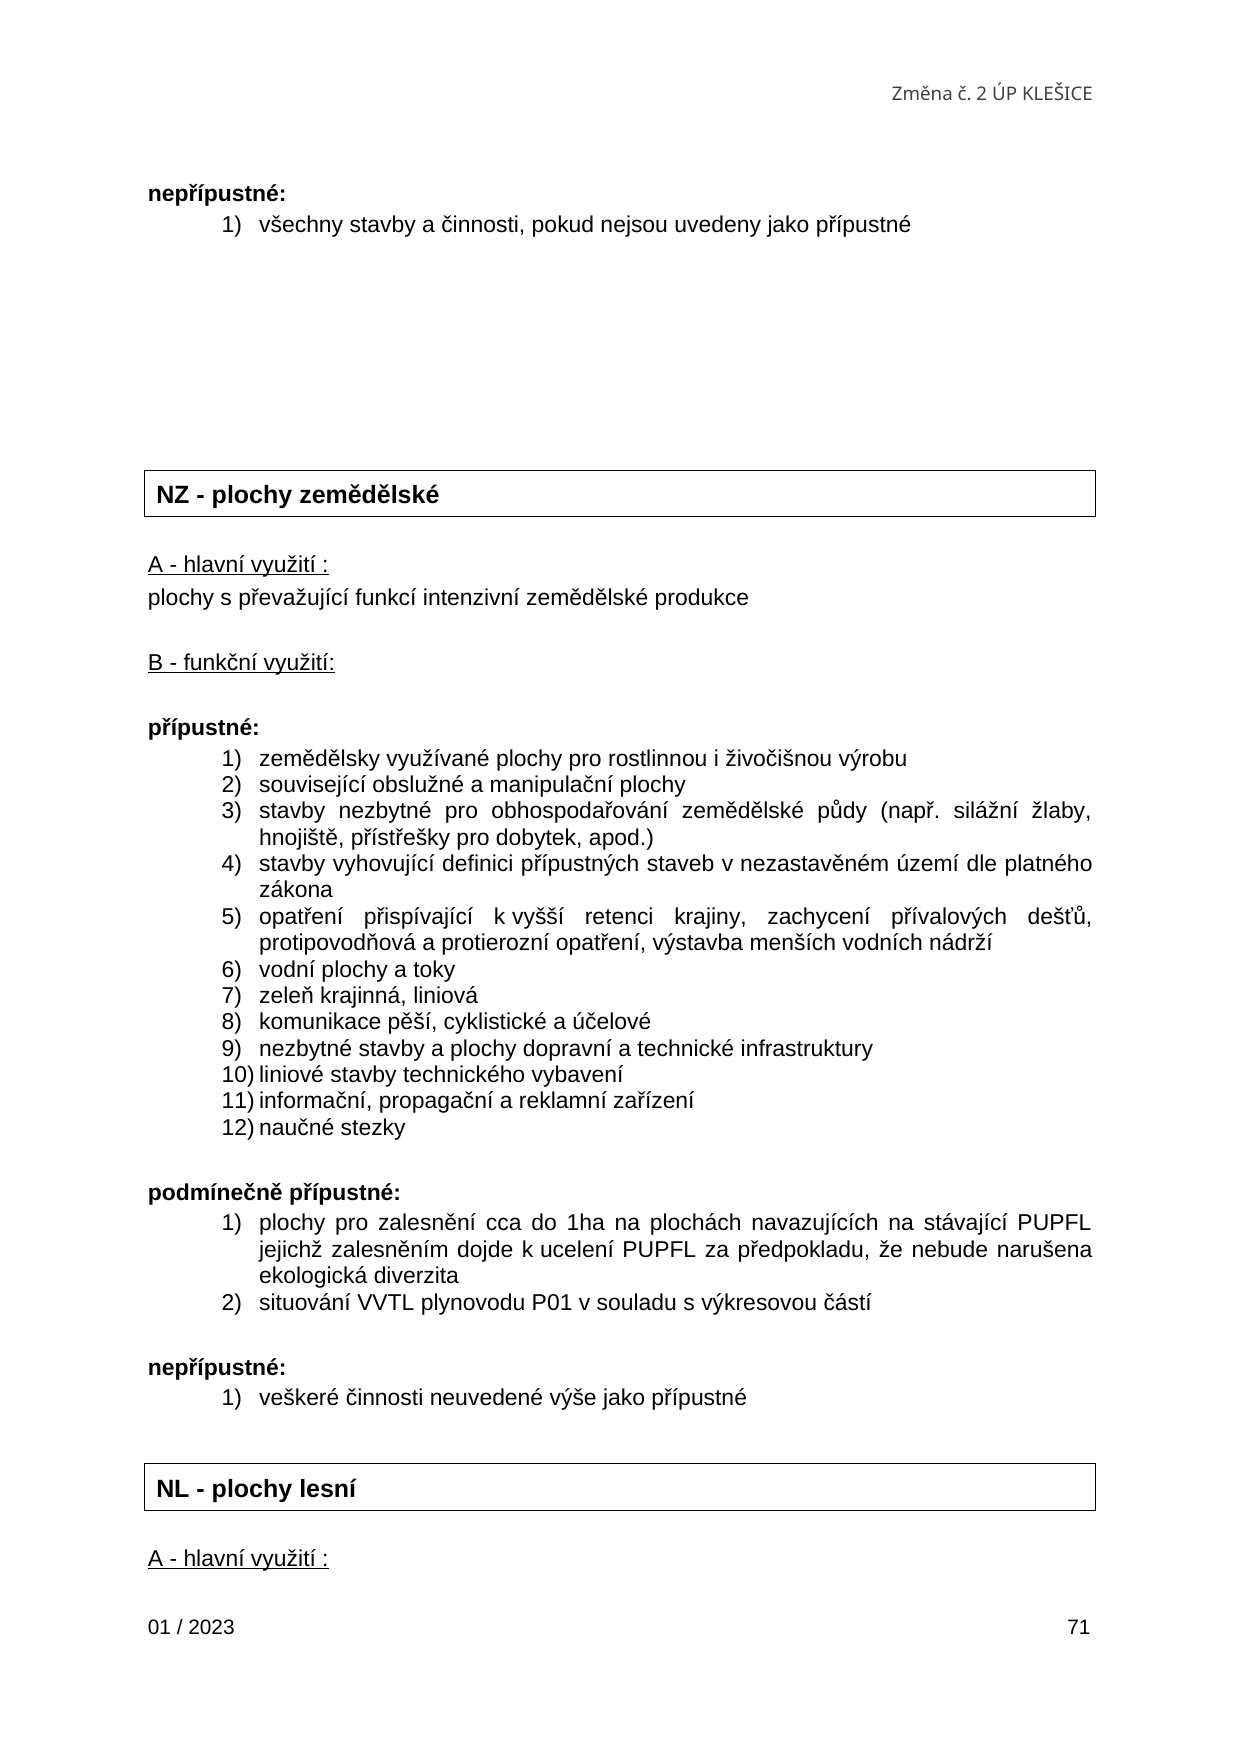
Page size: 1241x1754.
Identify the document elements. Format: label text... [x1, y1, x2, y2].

text nepřípustné: [148, 180, 1092, 207]
list plochy pro zalesnění cca do 1ha na plochách navazujících na stávající PUPFL jejichž zalesněním dojde k ucelení PUPFL za předpokladu, že nebude narušena ekologická diverzita [221, 1209, 1092, 1288]
list zemědělsky využívané plochy pro rostlinnou i živočišnou výrobu [221, 745, 1092, 771]
text B - funkční využití: [148, 649, 1092, 675]
list komunikace pěší, cyklistické a účelové [221, 1008, 1092, 1034]
text nepřípustné: [148, 1354, 1092, 1380]
list nezbytné stavby a plochy dopravní a technické infrastruktury [221, 1034, 1092, 1061]
list související obslužné a manipulační plochy [221, 771, 1092, 797]
list naučné stezky [221, 1114, 1092, 1140]
text A - hlavní využití : [148, 551, 1092, 577]
list informační, propagační a reklamní zařízení [221, 1087, 1092, 1114]
list stavby vyhovující definici přípustných staveb v nezastavěném území dle platného zákona [221, 850, 1092, 903]
text přípustné: [148, 714, 1092, 741]
list liniové stavby technického vybavení [221, 1061, 1092, 1087]
list veškeré činnosti neuvedené výše jako přípustné [221, 1384, 1092, 1411]
text podmínečně přípustné: [148, 1179, 1092, 1205]
list stavby nezbytné pro obhospodařování zemědělské půdy (např. silážní žlaby, hnojiště, přístřešky pro dobytek, apod.) [221, 797, 1092, 850]
list opatření přispívající k vyšší retenci krajiny, zachycení přívalových dešťů, protipovodňová a protierozní opatření, výstavba menších vodních nádrží [221, 903, 1092, 956]
table_header NL - plochy lesní [145, 1464, 1095, 1510]
table_header NZ - plochy zemědělské [145, 471, 1095, 516]
list situování VVTL plynovodu P01 v souladu s výkresovou částí [221, 1288, 1092, 1315]
text plochy s převažující funkcí intenzivní zemědělské produkce [148, 584, 1092, 610]
text A - hlavní využití : [148, 1545, 1092, 1571]
list zeleň krajinná, liniová [221, 982, 1092, 1008]
list všechny stavby a činnosti, pokud nejsou uvedeny jako přípustné [221, 211, 1092, 237]
list vodní plochy a toky [221, 956, 1092, 982]
